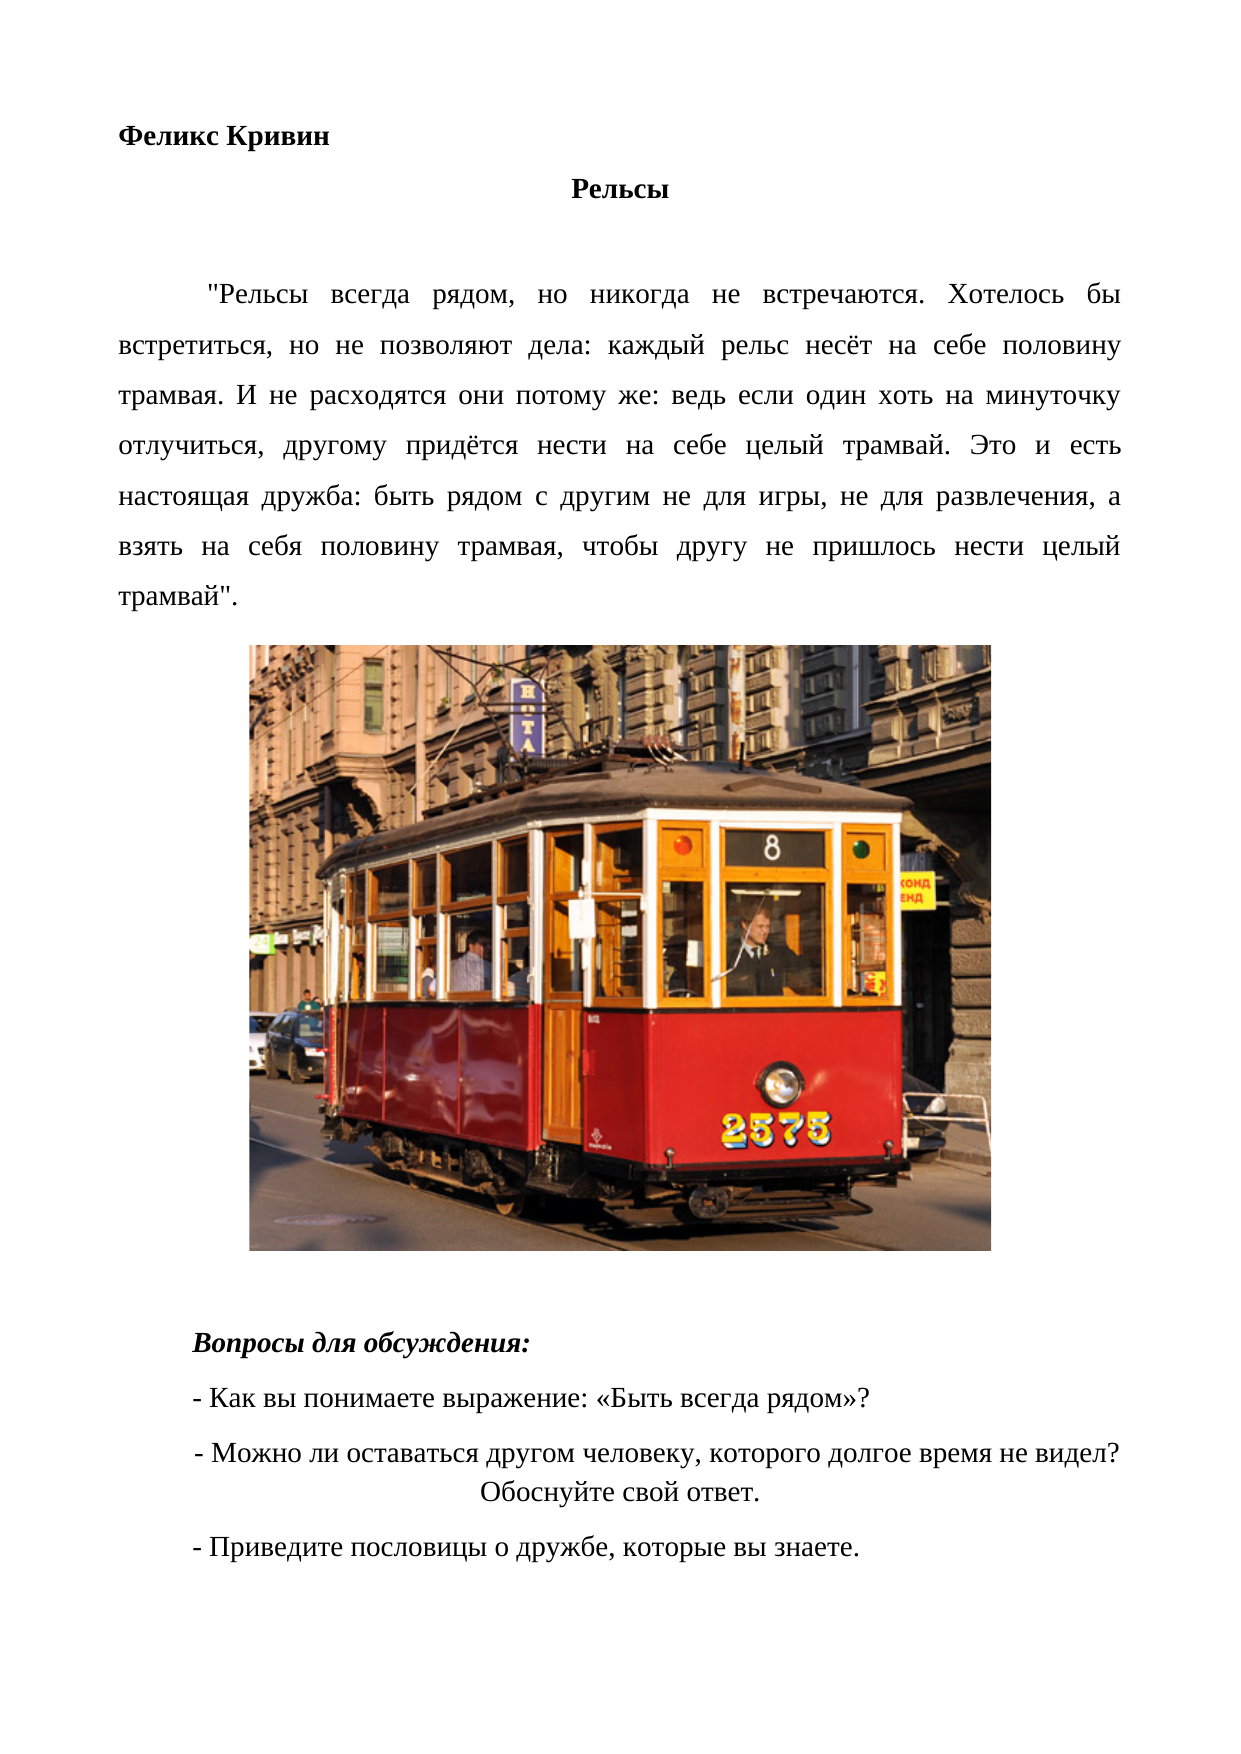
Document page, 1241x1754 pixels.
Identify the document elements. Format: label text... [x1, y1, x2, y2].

text - Приведите пословицы о дружбе, которые вы знаете. [118, 1529, 1122, 1563]
text Рельсы [118, 171, 1122, 204]
text Вопросы для обсуждения: [118, 1325, 1122, 1359]
text - Можно ли оставаться другом человеку, которого долгое время не видел? Обоснуйте свой ответ. [118, 1436, 1122, 1508]
text Феликс Кривин [118, 118, 1122, 152]
text - Как вы понимаете выражение: «Быть всегда рядом»? [118, 1380, 1122, 1414]
text "Рельсы всегда рядом, но никогда не встречаются. Хотелось бы встретиться, но не позволяют дела: каждый рельс несёт на себе половину трамвая. И не расходятся они потому же: ведь если один хоть на минуточку отлучиться, другому придётся нести на себе целый трамвай. Это и есть настоящая дружба: быть рядом с другим не для игры, не для развлечения, а взять на себя половину трамвая, чтобы другу не пришлось нести целый трамвай". [118, 277, 1122, 612]
picture [249, 645, 992, 1251]
